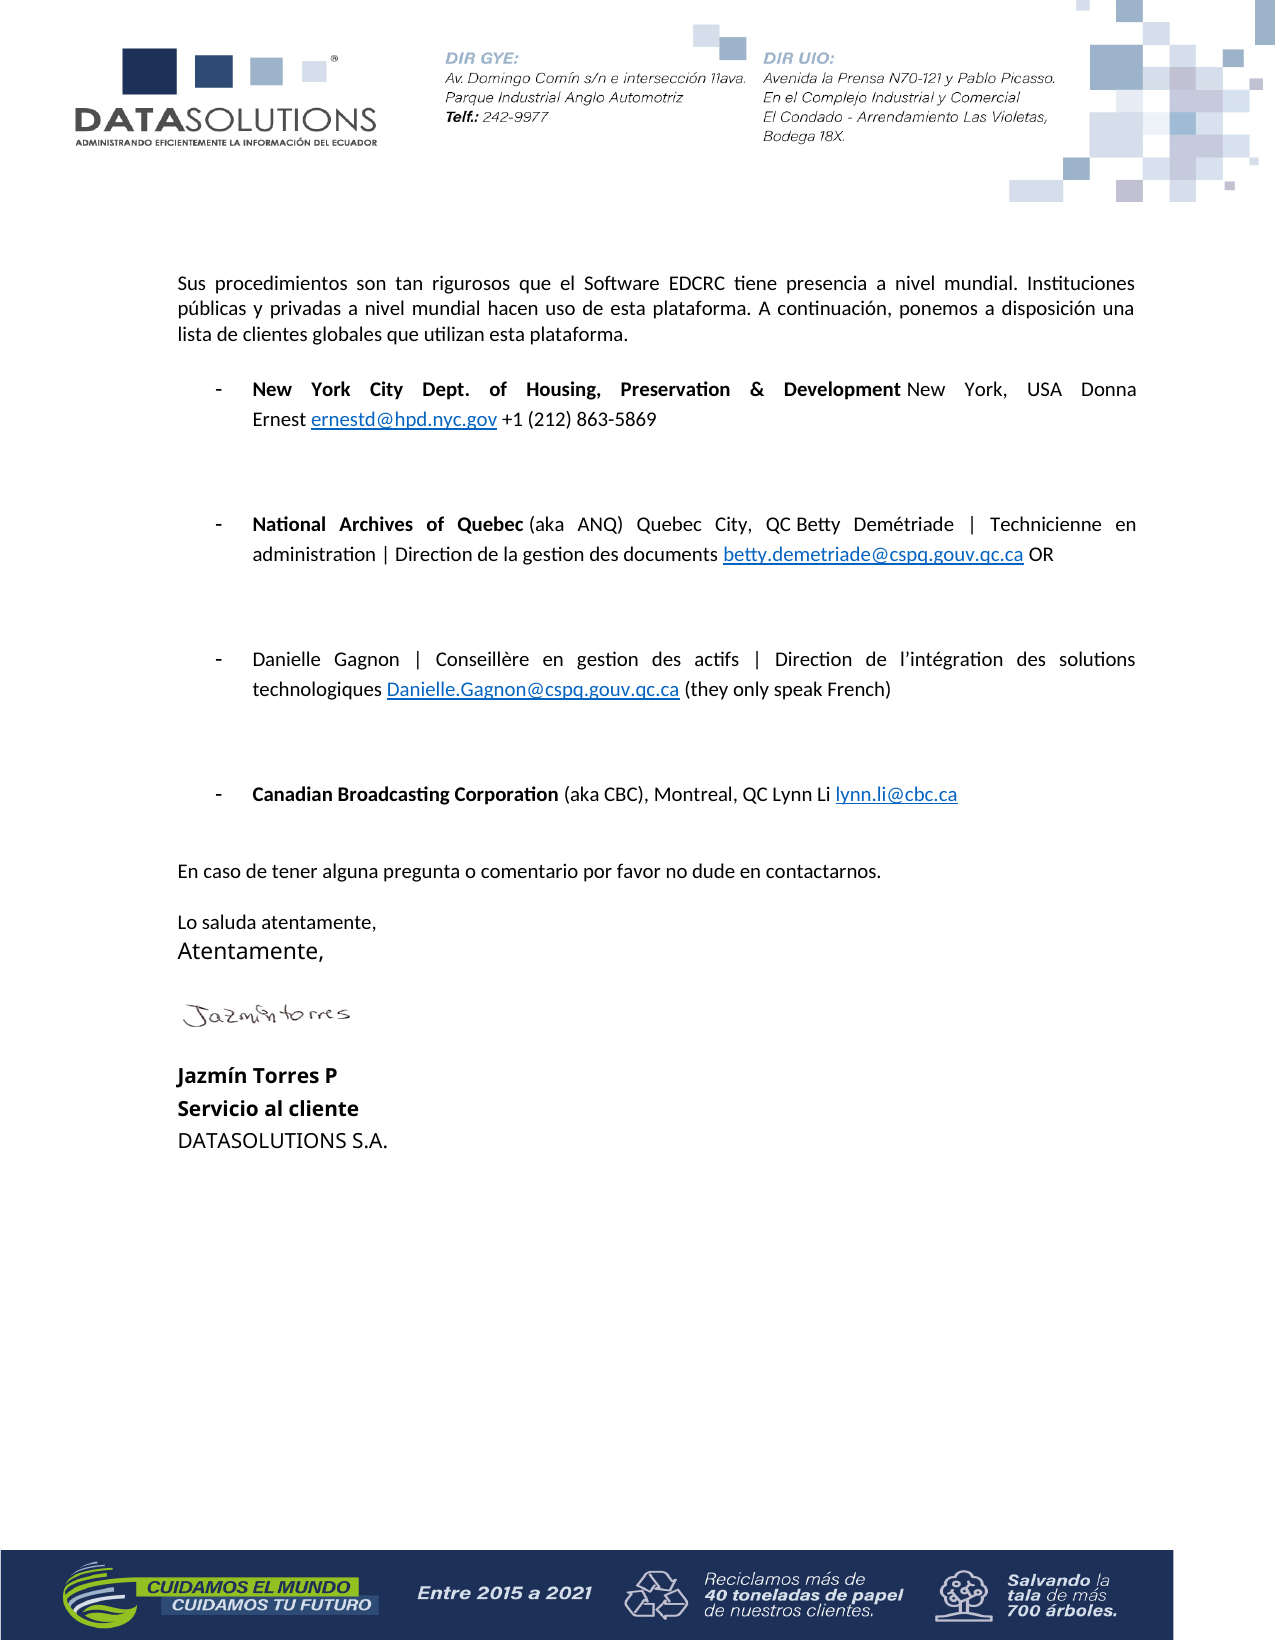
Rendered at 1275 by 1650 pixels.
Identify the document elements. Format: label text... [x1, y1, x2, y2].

list Danielle Gagnon | Conseillère en gestion des actifs | Direction de l’intégration des solutions technologiques Danielle.Gagnon@cspq.gouv.qc.ca (they only speak French) [215, 642, 1137, 702]
picture [175, 994, 361, 1041]
text Atentamente, [177, 935, 1137, 966]
list Sus procedimientos son tan rigurosos que el Software EDCRC tiene presencia a nivel mundial. Instituciones públicas y privadas a nivel mundial hacen uso de esta plataforma. A continuación, ponemos a disposición una lista de clientes globales que utilizan esta plataforma. [177, 270, 1137, 346]
picture [1, 0, 1275, 202]
list Lo saluda atentamente, [177, 909, 1137, 935]
list En caso de tener alguna pregunta o comentario por favor no dude en contactarnos. [177, 859, 1137, 884]
text Jazmín Torres P [177, 1061, 1137, 1090]
list National Archives of Quebec (aka ANQ) Quebec City, QC Betty Demétriade | Technicienne en administration | Direction de la gestion des documents betty.demetriade@cspq.gouv.qc.ca OR [215, 507, 1137, 567]
list Canadian Broadcasting Corporation (aka CBC), Montreal, QC Lynn Li lynn.li@cbc.ca [215, 777, 1137, 808]
list DATASOLUTIONS S.A. [177, 1127, 1137, 1155]
picture [0, 1550, 1174, 1640]
list New York City Dept. of Housing, Preservation & Development New York, USA Donna Ernest ernestd@hpd.nyc.gov +1 (212) 863-5869 [215, 372, 1137, 432]
text Servicio al cliente [177, 1094, 1137, 1122]
